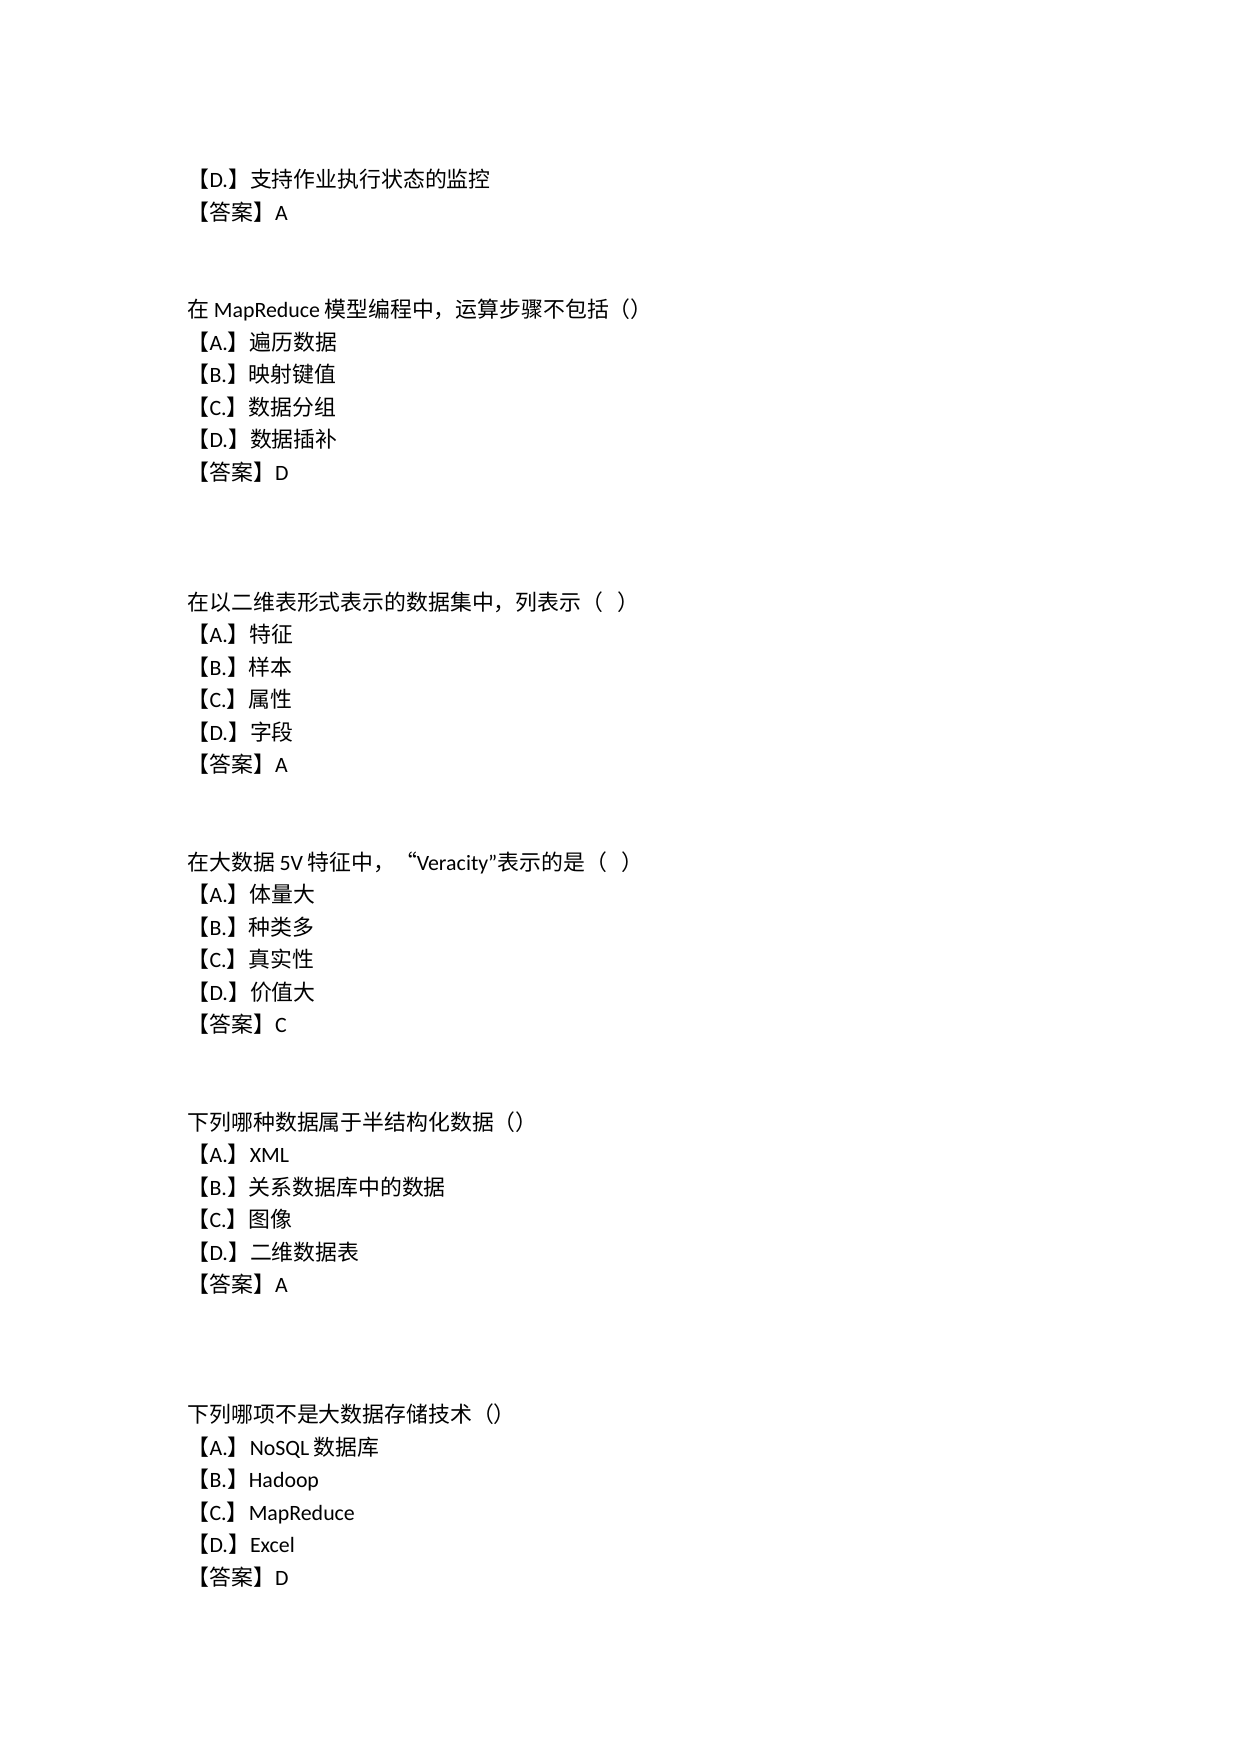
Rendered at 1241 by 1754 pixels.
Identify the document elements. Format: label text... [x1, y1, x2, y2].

text 【A.】XML [187, 1137, 1053, 1169]
text 【D.】字段 [187, 714, 1053, 747]
text 【D.】价值大 [187, 974, 1053, 1007]
text 【C.】数据分组 [187, 389, 1053, 422]
text 在大数据5V特征中，“Veracity”表示的是（ ） [187, 844, 1053, 877]
text 【A.】NoSQL数据库 [187, 1429, 1053, 1462]
text 【C.】真实性 [187, 942, 1053, 974]
text 【答案】A [187, 1267, 1053, 1299]
text 【答案】A [187, 747, 1053, 779]
text 【D.】Excel [187, 1527, 1053, 1559]
text 【D.】二维数据表 [187, 1234, 1053, 1267]
text 下列哪种数据属于半结构化数据（） [187, 1104, 1053, 1137]
text 【D.】支持作业执行状态的监控 [187, 162, 1053, 194]
text 【答案】D [187, 454, 1053, 487]
text 【A.】体量大 [187, 877, 1053, 909]
text 【C.】属性 [187, 682, 1053, 714]
text 在MapReduce模型编程中，运算步骤不包括（） [187, 292, 1053, 324]
text 【D.】数据插补 [187, 422, 1053, 454]
text 【B.】样本 [187, 649, 1053, 682]
text 【C.】图像 [187, 1202, 1053, 1234]
text 下列哪项不是大数据存储技术（） [187, 1397, 1053, 1429]
text 【A.】遍历数据 [187, 324, 1053, 357]
text 【B.】关系数据库中的数据 [187, 1169, 1053, 1202]
text 【B.】Hadoop [187, 1462, 1053, 1494]
text 【答案】A [187, 194, 1053, 227]
text 在以二维表形式表示的数据集中，列表示（ ） [187, 584, 1053, 617]
text 【答案】C [187, 1007, 1053, 1039]
text 【A.】特征 [187, 617, 1053, 649]
text 【B.】映射键值 [187, 357, 1053, 389]
text 【B.】种类多 [187, 909, 1053, 942]
text 【答案】D [187, 1559, 1053, 1592]
text 【C.】MapReduce [187, 1494, 1053, 1527]
